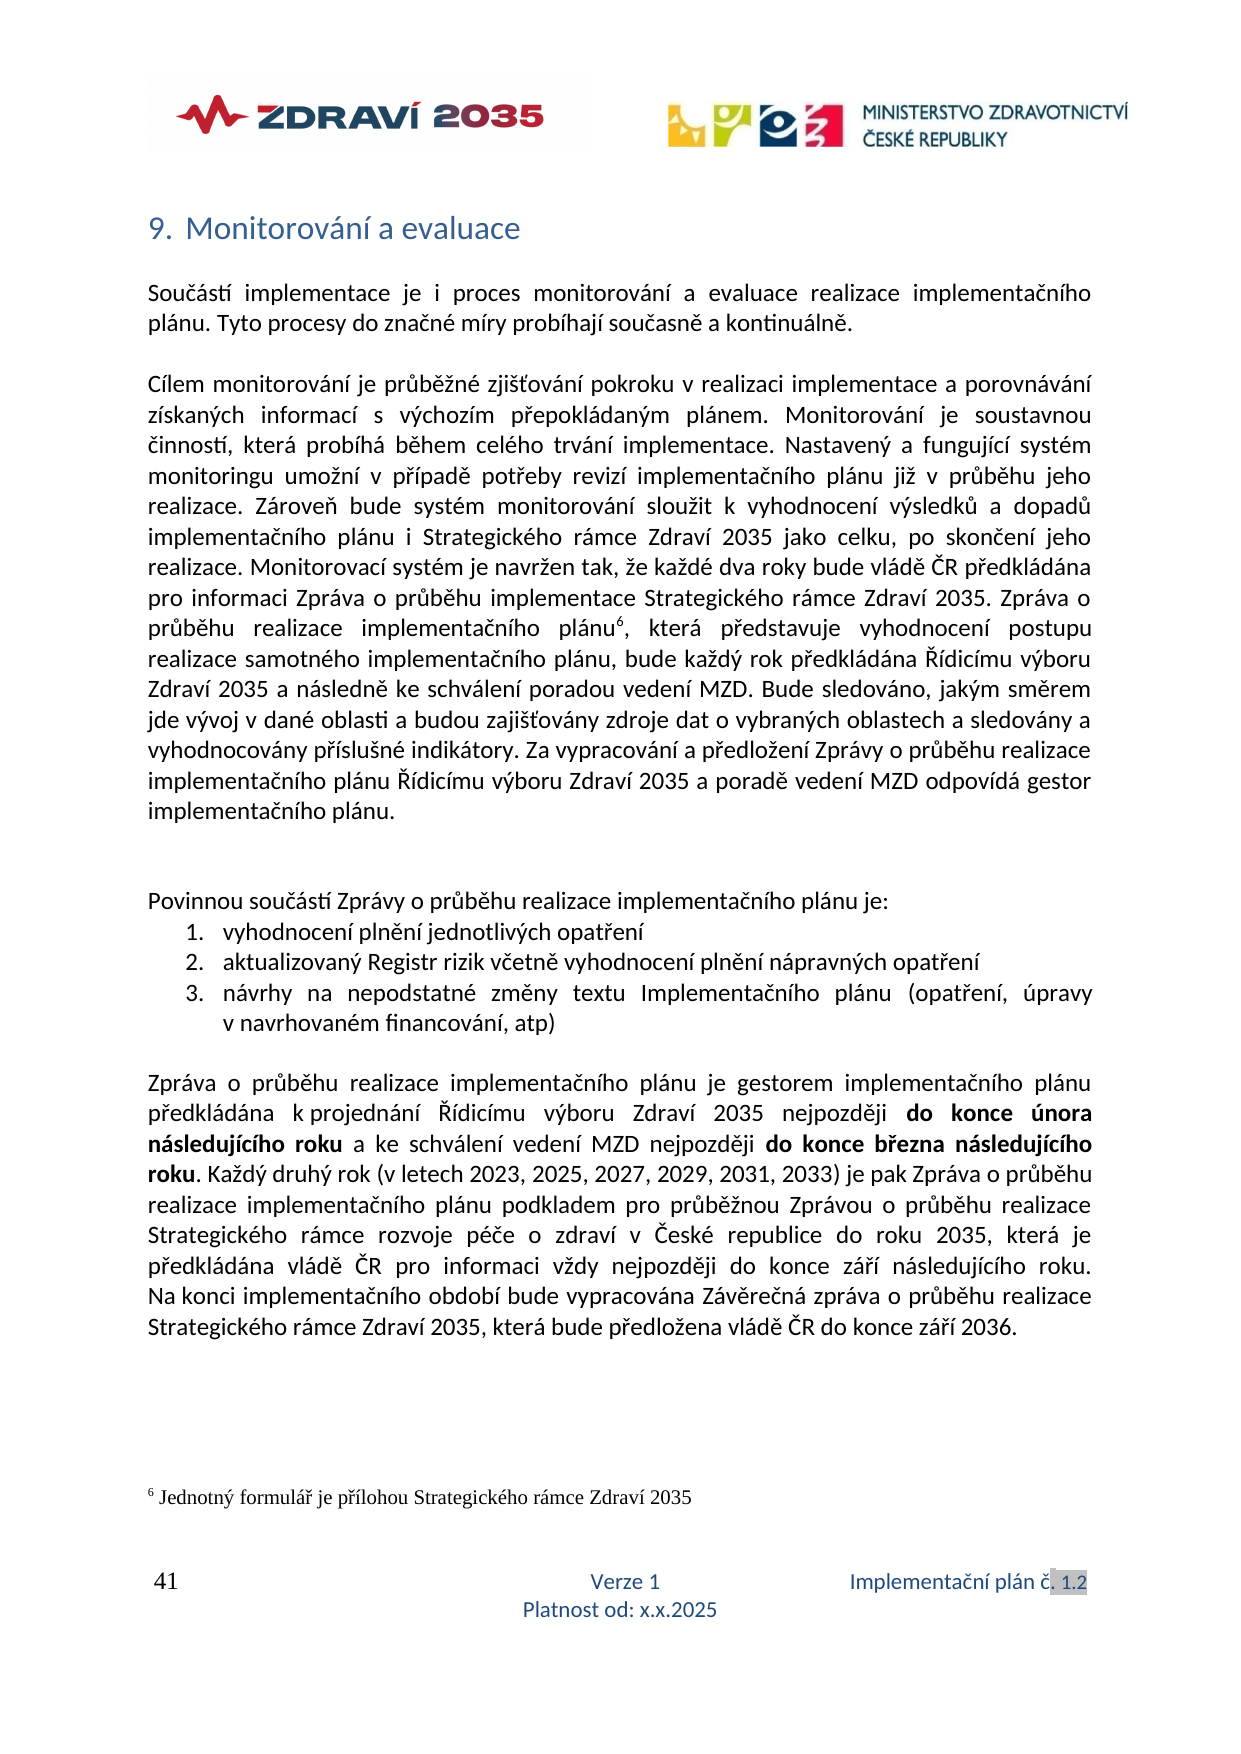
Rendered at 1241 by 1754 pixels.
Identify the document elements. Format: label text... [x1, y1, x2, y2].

text Povinnou součástí Zprávy o průběhu realizace implementačního plánu je: [148, 885, 1093, 916]
text Součástí implementace je i proces monitorování a evaluace realizace implementačního plánu. Tyto procesy do značné míry probíhají současně a kontinuálně. [148, 277, 1093, 338]
text Cílem monitorování je průběžné zjišťování pokroku v realizaci implementace a porovnávání získaných informací s výchozím přepokládaným plánem. Monitorování je soustavnou činností, která probíhá během celého trvání implementace. Nastavený a fungující systém monitoringu umožní v případě potřeby revizí implementačního plánu již v průběhu jeho realizace. Zároveň bude systém monitorování sloužit k vyhodnocení výsledků a dopadů implementačního plánu i Strategického rámce Zdraví 2035 jako celku, po skončení jeho realizace. Monitorovací systém je navržen tak, že každé dva roky bude vládě ČR předkládána pro informaci Zpráva o průběhu implementace Strategického rámce Zdraví 2035. Zpráva o průběhu realizace implementačního plánu, která představuje vyhodnocení postupu realizace samotného implementačního plánu, bude každý rok předkládána Řídicímu výboru Zdraví 2035 a následně ke schválení poradou vedení MZD. Bude sledováno, jakým směrem jde vývoj v dané oblasti a budou zajišťovány zdroje dat o vybraných oblastech a sledovány a vyhodnocovány příslušné indikátory. Za vypracování a předložení Zprávy o průběhu realizace implementačního plánu Řídicímu výboru Zdraví 2035 a poradě vedení MZD odpovídá gestor implementačního plánu. [148, 368, 1093, 826]
list návrhy na nepodstatné změny textu Implementačního plánu (opatření, úpravy v navrhovaném financování, atp) [185, 977, 1093, 1038]
text Zpráva o průběhu realizace implementačního plánu je gestorem implementačního plánu předkládána k projednání Řídicímu výboru Zdraví 2035 nejpozději do konce února následujícího roku a ke schválení vedení MZD nejpozději do konce března následujícího roku. Každý druhý rok (v letech 2023, 2025, 2027, 2029, 2031, 2033) je pak Zpráva o průběhu realizace implementačního plánu podkladem pro průběžnou Zprávou o průběhu realizace Strategického rámce rozvoje péče o zdraví v České republice do roku 2035, která je předkládána vládě ČR pro informaci vždy nejpozději do konce září následujícího roku. Na konci implementačního období bude vypracována Závěrečná zpráva o průběhu realizace Strategického rámce Zdraví 2035, která bude předložena vládě ČR do konce září 2036. [148, 1067, 1093, 1341]
picture [668, 101, 1128, 147]
picture [147, 73, 592, 154]
subtitle Monitorování a evaluace [148, 207, 1093, 248]
list vyhodnocení plnění jednotlivých opatření [185, 916, 1093, 946]
list aktualizovaný Registr rizik včetně vyhodnocení plnění nápravných opatření [185, 946, 1093, 977]
